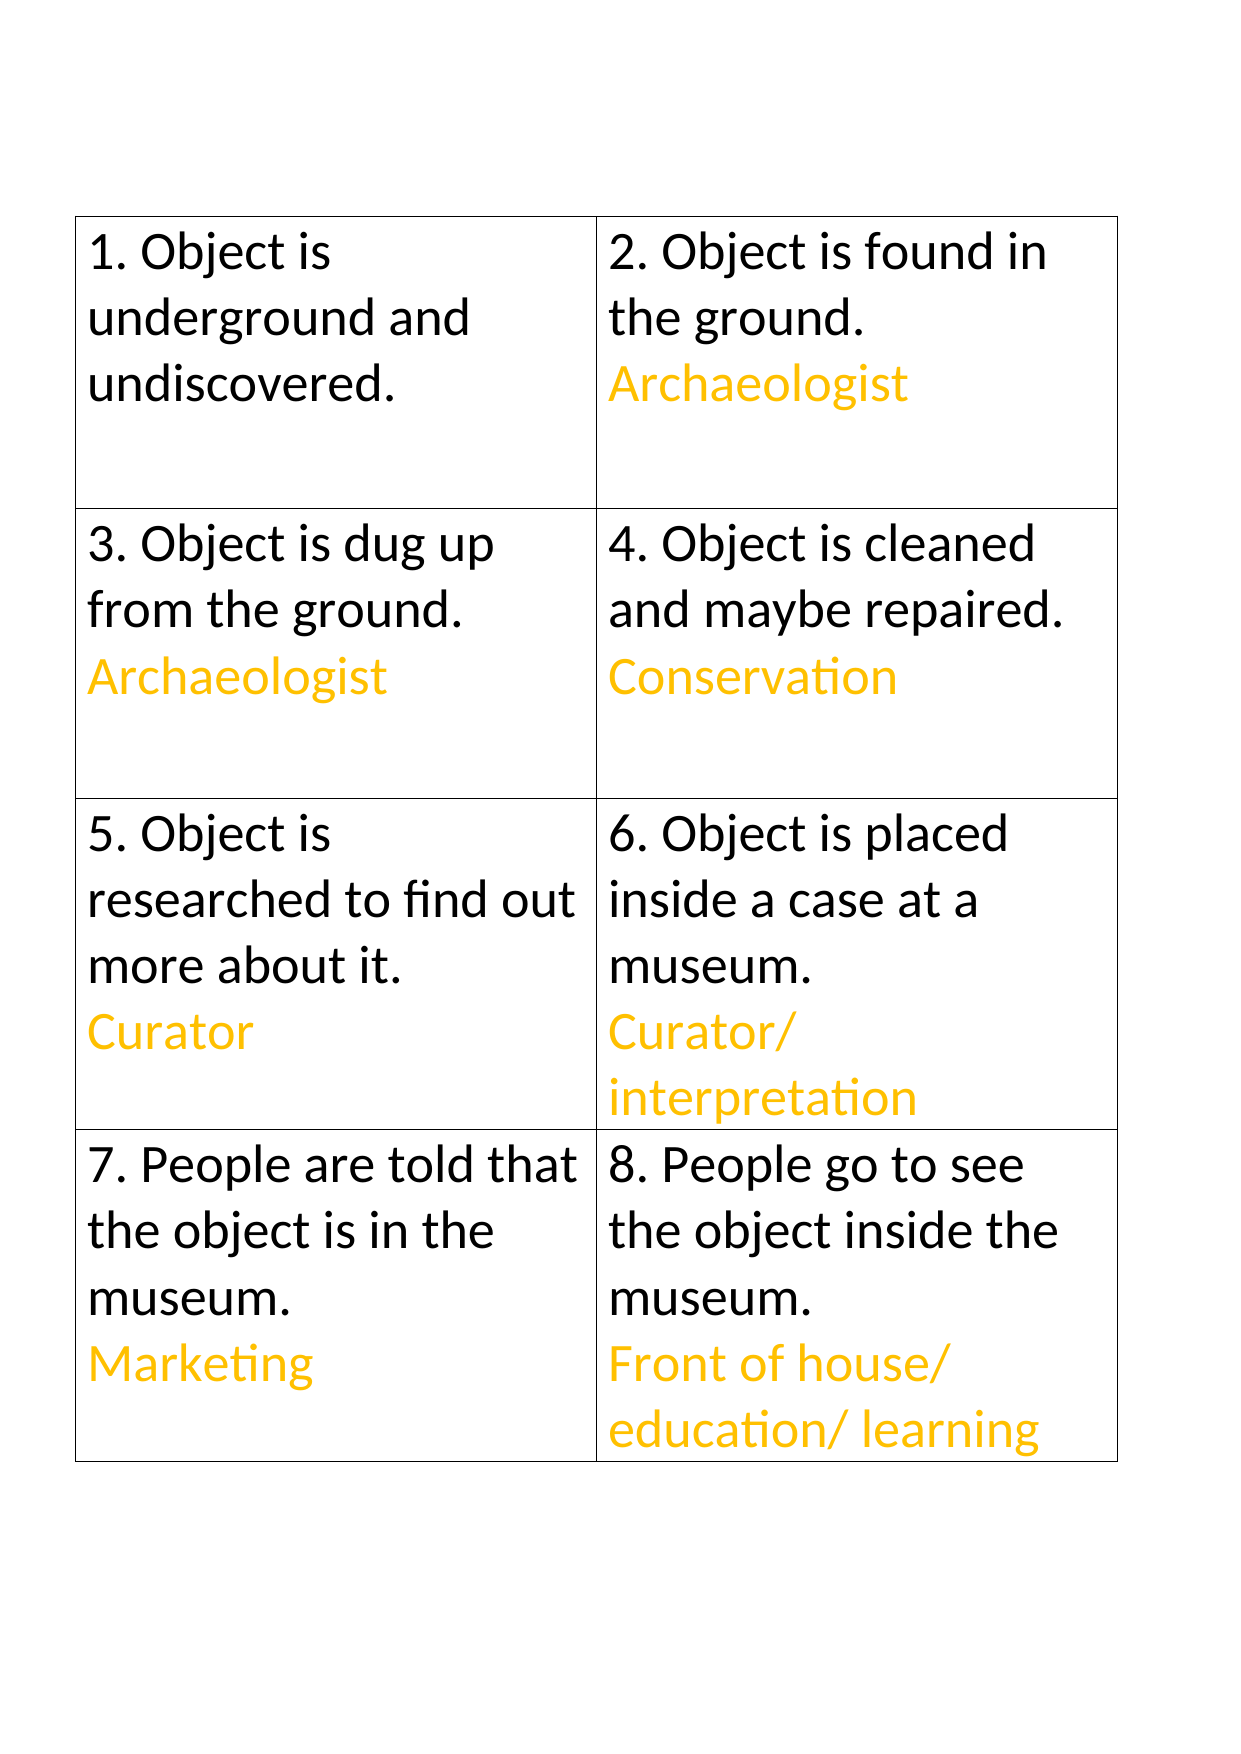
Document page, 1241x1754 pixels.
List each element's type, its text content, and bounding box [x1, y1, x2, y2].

table_cell 6. Object is placed inside a case at a museum. Curator/ interpretation [597, 799, 1117, 1129]
table_header 1. Object is underground and undiscovered. [76, 217, 596, 508]
table_header 2. Object is found in the ground. Archaeologist [597, 217, 1117, 508]
table_cell 7. People are told that the object is in the museum. Marketing [76, 1130, 596, 1461]
table_cell 8. People go to see the object inside the museum. Front of house/ education/ learning [597, 1130, 1117, 1461]
table_cell 5. Object is researched to find out more about it. Curator [76, 799, 596, 1129]
table_cell 3. Object is dug up from the ground. Archaeologist [76, 509, 596, 797]
table_cell 4. Object is cleaned and maybe repaired. Conservation [597, 509, 1117, 797]
